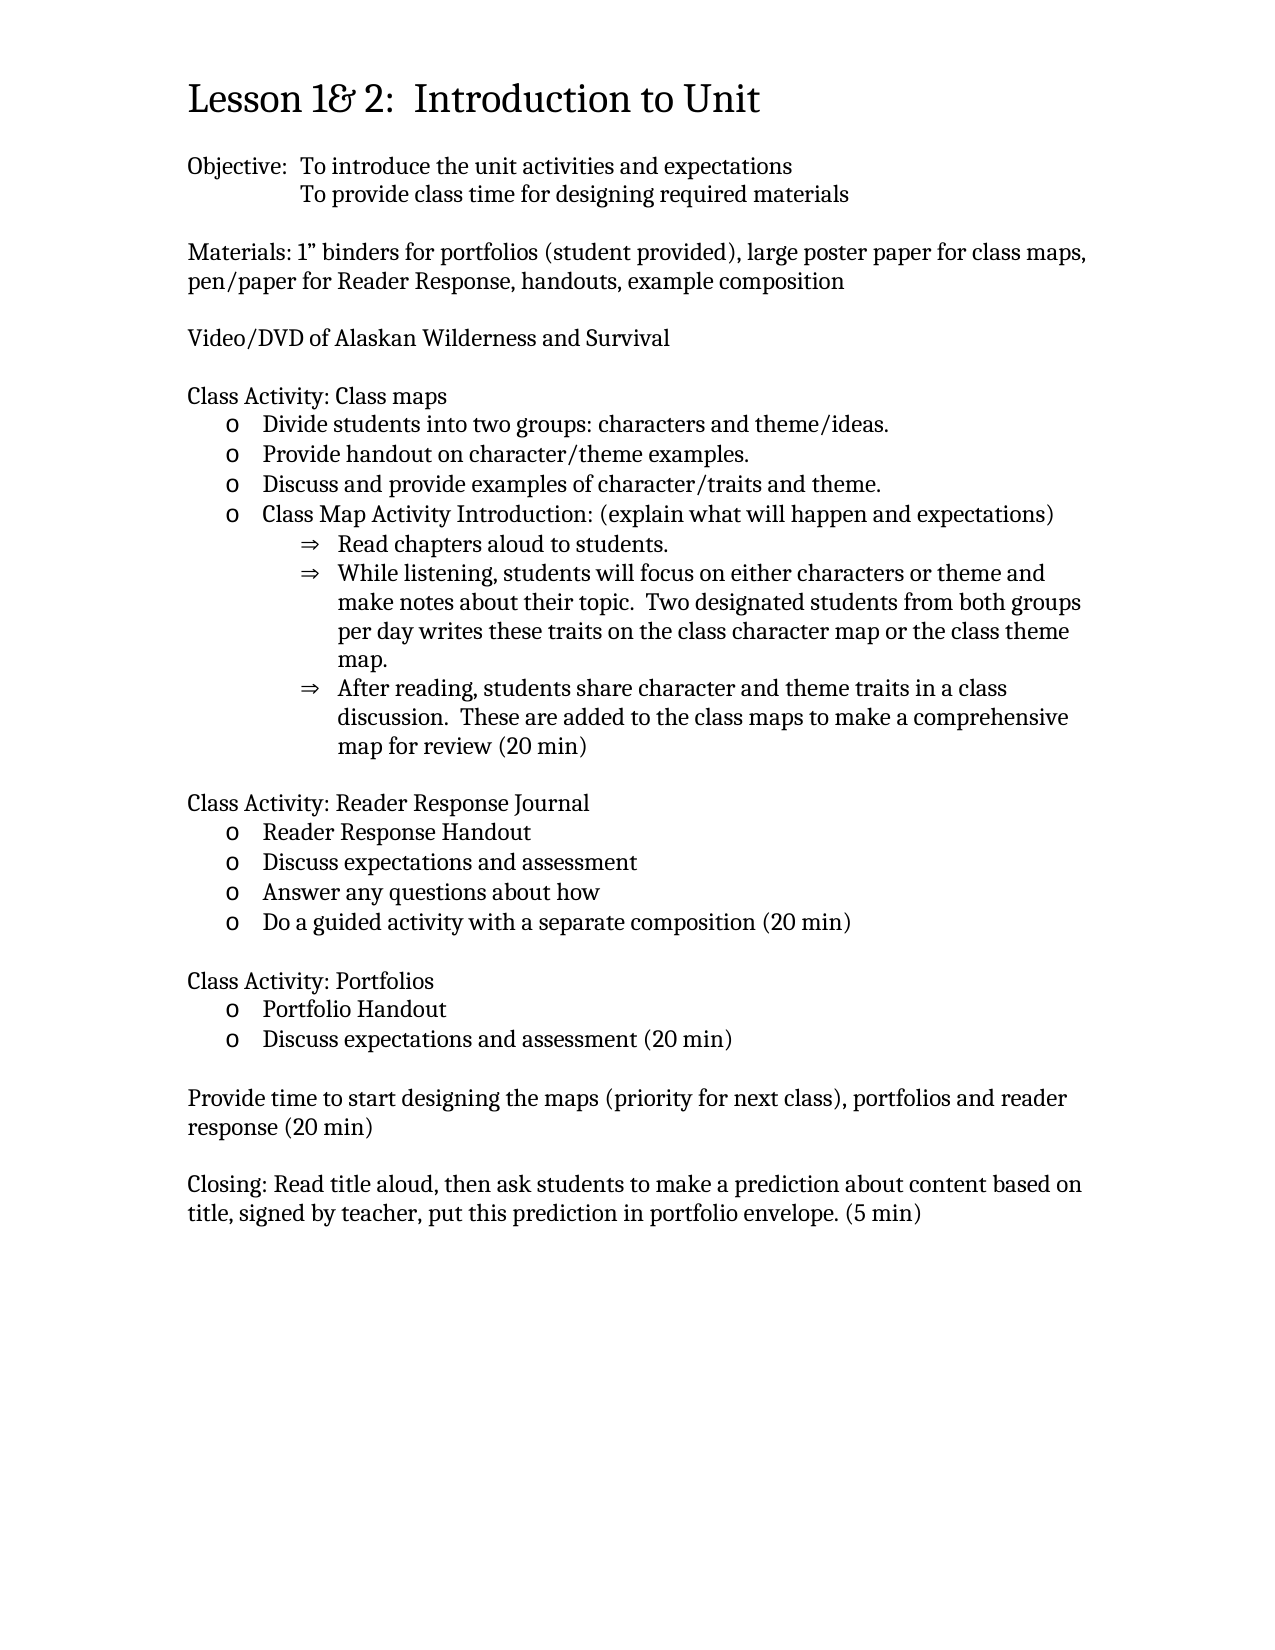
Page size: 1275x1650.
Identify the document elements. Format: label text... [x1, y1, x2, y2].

list Discuss expectations and assessment [225, 848, 1087, 878]
list Reader Response Handout [225, 818, 1087, 848]
list Discuss and provide examples of character/traits and theme. [225, 470, 1087, 500]
text Objective: To introduce the unit activities and expectations [187, 152, 1087, 180]
list Discuss expectations and assessment (20 min) [225, 1025, 1087, 1055]
list Answer any questions about how [225, 878, 1087, 908]
list After reading, students share character and theme traits in a class discussion. These are added to the class maps to make a comprehensive map for review (20 min) [300, 674, 1087, 760]
list While listening, students will focus on either characters or theme and make notes about their topic. Two designated students from both groups per day writes these traits on the class character map or the class theme map. [300, 559, 1087, 674]
list Divide students into two groups: characters and theme/ideas. [225, 410, 1087, 440]
text Class Activity: Reader Response Journal [187, 789, 1087, 818]
text To provide class time for designing required materials [187, 180, 1087, 209]
list Class Map Activity Introduction: (explain what will happen and expectations) [225, 500, 1087, 530]
text Video/DVD of Alaskan Wilderness and Survival [187, 324, 1087, 353]
text Closing: Read title aloud, then ask students to make a prediction about content based on title, signed by teacher, put this prediction in portfolio envelope. (5 min) [187, 1170, 1087, 1228]
list Provide handout on character/theme examples. [225, 440, 1087, 470]
list Do a guided activity with a separate composition (20 min) [225, 908, 1087, 938]
text Materials: 1” binders for portfolios (student provided), large poster paper for class maps, pen/paper for Reader Response, handouts, example composition [187, 238, 1087, 295]
list Portfolio Handout [225, 995, 1087, 1025]
list Read chapters aloud to students. [300, 530, 1087, 559]
text Class Activity: Portfolios [187, 967, 1087, 995]
text Provide time to start designing the maps (priority for next class), portfolios and reader response (20 min) [187, 1084, 1087, 1142]
text Lesson 1& 2: Introduction to Unit [187, 75, 1087, 123]
text Class Activity: Class maps [187, 382, 1087, 410]
